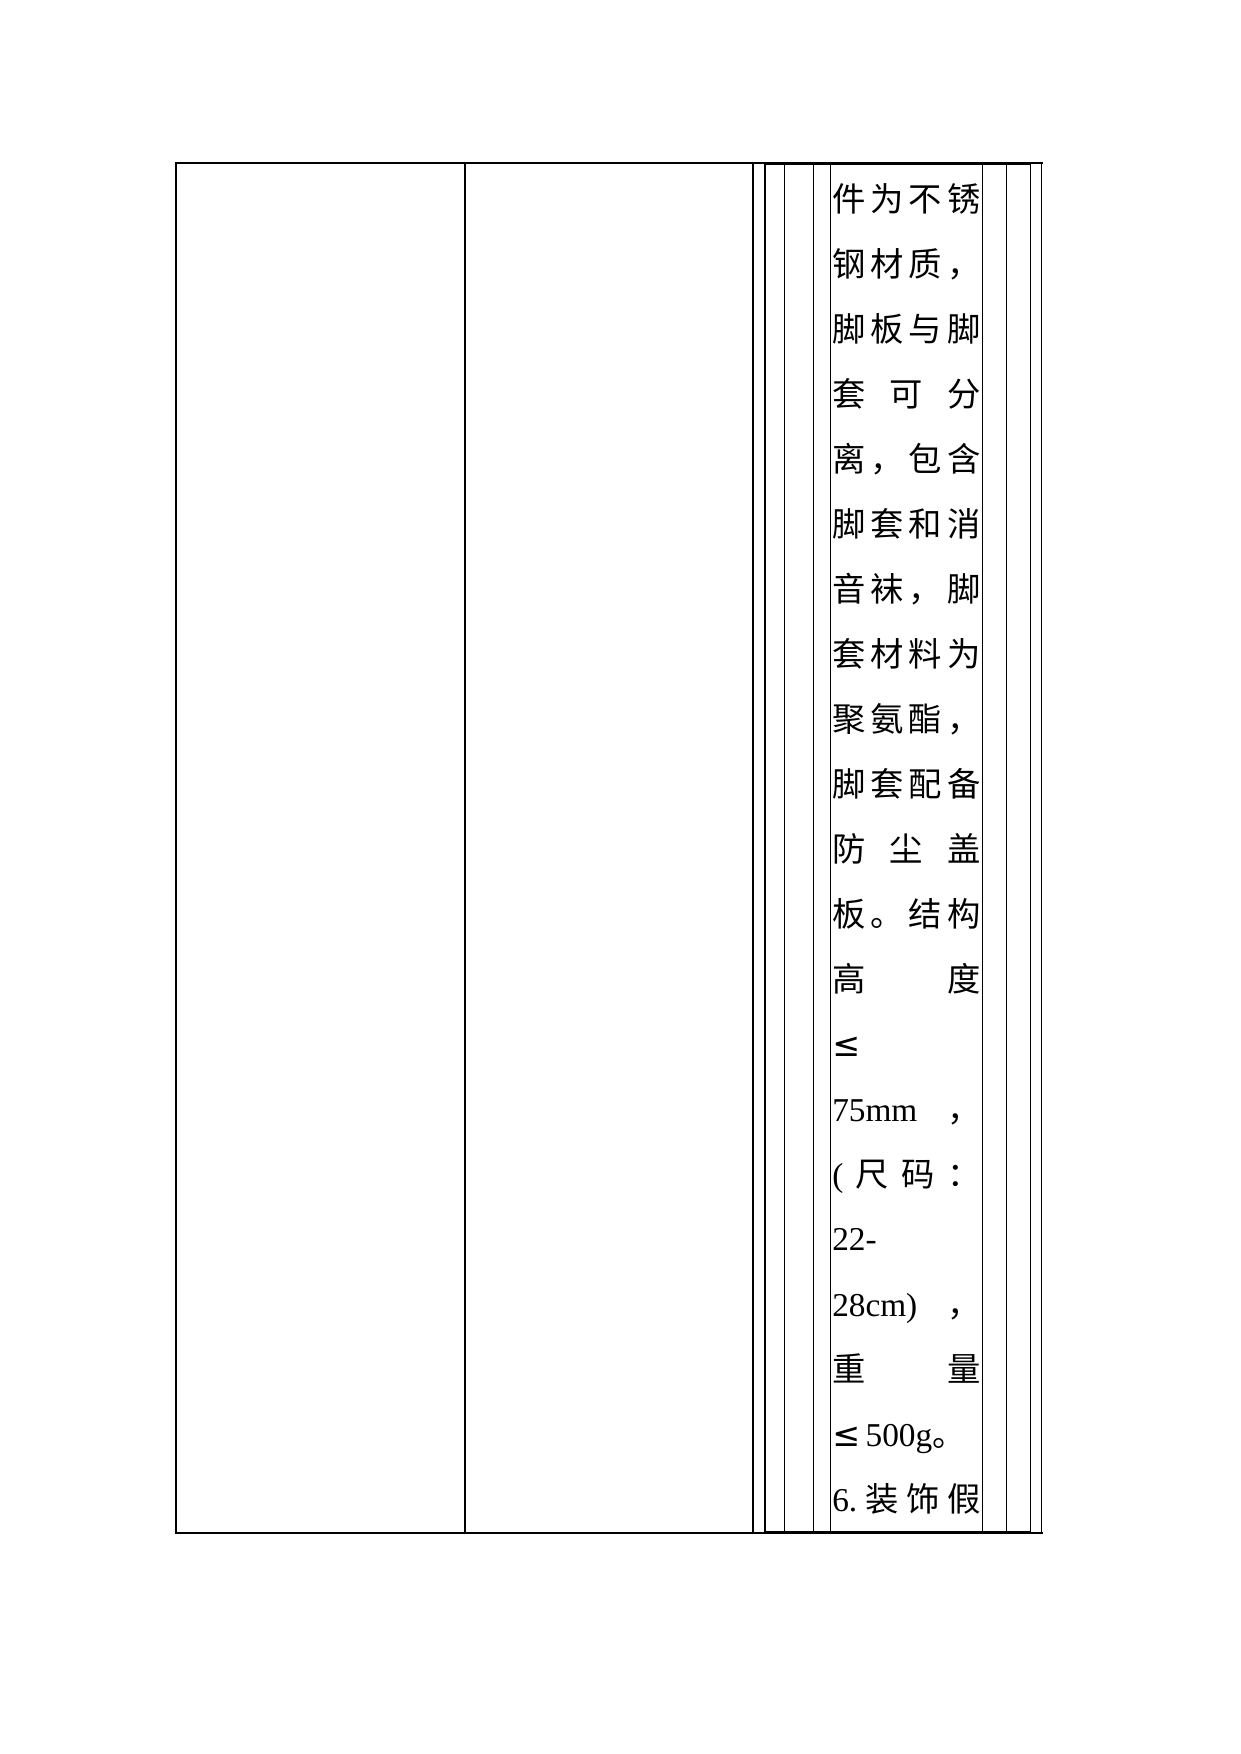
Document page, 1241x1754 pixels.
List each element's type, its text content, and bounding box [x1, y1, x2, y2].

table_cell [177, 164, 464, 1532]
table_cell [785, 165, 813, 1531]
table_cell 2 [466, 164, 752, 1532]
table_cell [814, 165, 830, 1531]
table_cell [983, 165, 1006, 1531]
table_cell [831, 165, 982, 1531]
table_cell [766, 165, 784, 1531]
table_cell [1007, 165, 1030, 1531]
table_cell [1031, 164, 1041, 1532]
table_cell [754, 164, 764, 1532]
